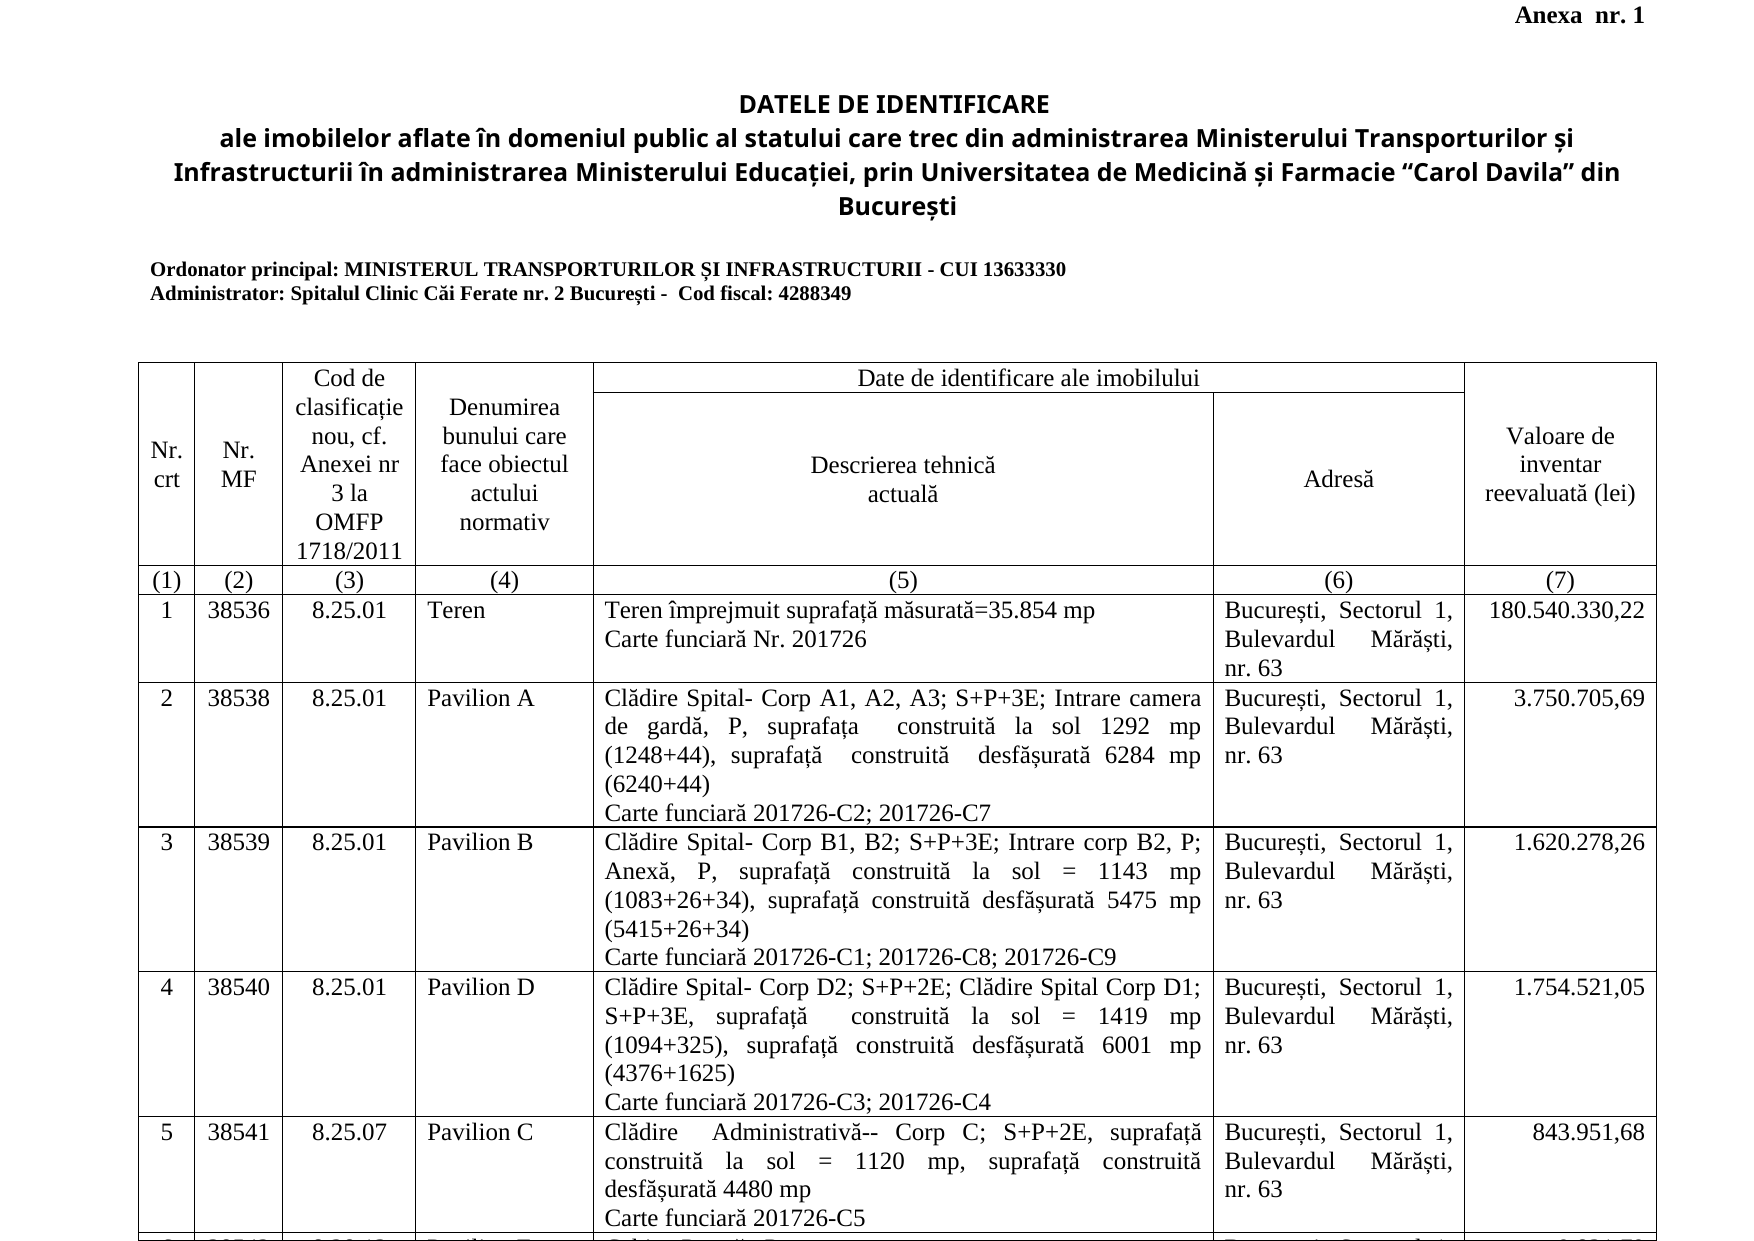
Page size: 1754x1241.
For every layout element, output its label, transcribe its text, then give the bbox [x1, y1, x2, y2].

table_cell (2) [195, 566, 282, 594]
table_cell București, Sectorul 1, Bulevardul Mărăști, nr. 63 [1214, 1117, 1464, 1232]
table_cell Denumirea bunului care face obiectul actului normativ [416, 363, 593, 564]
table_cell 2 [139, 683, 194, 826]
table_cell Nr. crt [139, 363, 194, 564]
table_cell Pavilion A [416, 683, 593, 826]
table_cell Date de identificare ale imobilului [594, 363, 1464, 392]
table_cell Clădire Spital- Corp B1, B2; S+P+3E; Intrare corp B2, P; Anexă, P, suprafață construită la sol = 1143 mp (1083+26+34), suprafață construită desfășurată 5475 mp (5415+26+34) Carte funciară 201726-C1; 201726-C8; 201726-C9 [594, 828, 1213, 971]
table_cell Pavilion C [416, 1117, 593, 1232]
table_cell Clădire Spital- Corp A1, A2, A3; S+P+3E; Intrare camera de gardă, P, suprafața construită la sol 1292 mp (1248+44), suprafață construită desfășurată 6284 mp (6240+44) Carte funciară 201726-C2; 201726-C7 [594, 683, 1213, 826]
table_cell Pavilion D [416, 972, 593, 1116]
table_cell Cod de clasificație nou, cf. Anexei nr 3 la OMFP 1718/2011 [283, 363, 415, 564]
table_cell Teren [416, 595, 593, 682]
table_cell 38539 [195, 828, 282, 971]
table_cell (3) [283, 566, 415, 594]
table_cell Teren împrejmuit suprafață măsurată=35.854 mp Carte funciară Nr. 201726 [594, 595, 1213, 682]
table_header Anexa nr. 1 DATELE DE IDENTIFICARE ale imobilelor aflate în domeniul public al statului care trec din administrarea Ministerului Transporturilor și Infrastructurii în administrarea Ministerului Educației, prin Universitatea de Medicină și Farmacie “Carol Davila” din București Ordonator principal: MINISTERUL TRANSPORTURILOR ȘI INFRASTRUCTURII - CUI 13633330 Administrator: Spitalul Clinic Căi Ferate nr. 2 București - Cod fiscal: 4288349 [139, 0, 1656, 362]
table_cell 1.620.278,26 [1465, 828, 1656, 971]
table_cell Pavilion B [416, 828, 593, 971]
table_cell București, Sectorul 1, Bulevardul Mărăști, nr. 63 [1214, 828, 1464, 971]
table_cell Valoare de inventar reevaluată (lei) [1465, 363, 1656, 564]
table_cell 1 [139, 595, 194, 682]
table_cell Adresă [1214, 393, 1464, 564]
table_cell (6) [1214, 566, 1464, 594]
table_cell 180.540.330,22 [1465, 595, 1656, 682]
table_cell 3.750.705,69 [1465, 683, 1656, 826]
table_cell 8.25.01 [283, 683, 415, 826]
table_cell 843.951,68 [1465, 1117, 1656, 1232]
table_cell 1.754.521,05 [1465, 972, 1656, 1116]
table_cell 38541 [195, 1117, 282, 1232]
table_cell Descrierea tehnică actuală [594, 393, 1213, 564]
table_cell Clădire Administrativă-- Corp C; S+P+2E, suprafață construită la sol = 1120 mp, suprafață construită desfășurată 4480 mp Carte funciară 201726-C5 [594, 1117, 1213, 1232]
table_cell 5 [139, 1117, 194, 1232]
table_cell Nr. MF [195, 363, 282, 564]
table_cell (7) [1465, 566, 1656, 594]
table_cell 8.25.01 [283, 828, 415, 971]
table_cell (1) [139, 566, 194, 594]
table_cell 8.25.07 [283, 1117, 415, 1232]
table_cell (5) [594, 566, 1213, 594]
table_cell 38540 [195, 972, 282, 1116]
table_cell 38536 [195, 595, 282, 682]
table_cell Clădire Spital- Corp D2; S+P+2E; Clădire Spital Corp D1; S+P+3E, suprafață construită la sol = 1419 mp (1094+325), suprafață construită desfășurată 6001 mp (4376+1625) Carte funciară 201726-C3; 201726-C4 [594, 972, 1213, 1116]
table_cell București, Sectorul 1, Bulevardul Mărăști, nr. 63 [1214, 595, 1464, 682]
table_cell 38538 [195, 683, 282, 826]
table_cell 8.25.01 [283, 595, 415, 682]
table_cell 3 [139, 828, 194, 971]
table_cell București, Sectorul 1, Bulevardul Mărăști, nr. 63 [1214, 683, 1464, 826]
table_cell 8.25.01 [283, 972, 415, 1116]
table_cell (4) [416, 566, 593, 594]
table_cell București, Sectorul 1, Bulevardul Mărăști, nr. 63 [1214, 972, 1464, 1116]
table_cell 4 [139, 972, 194, 1116]
